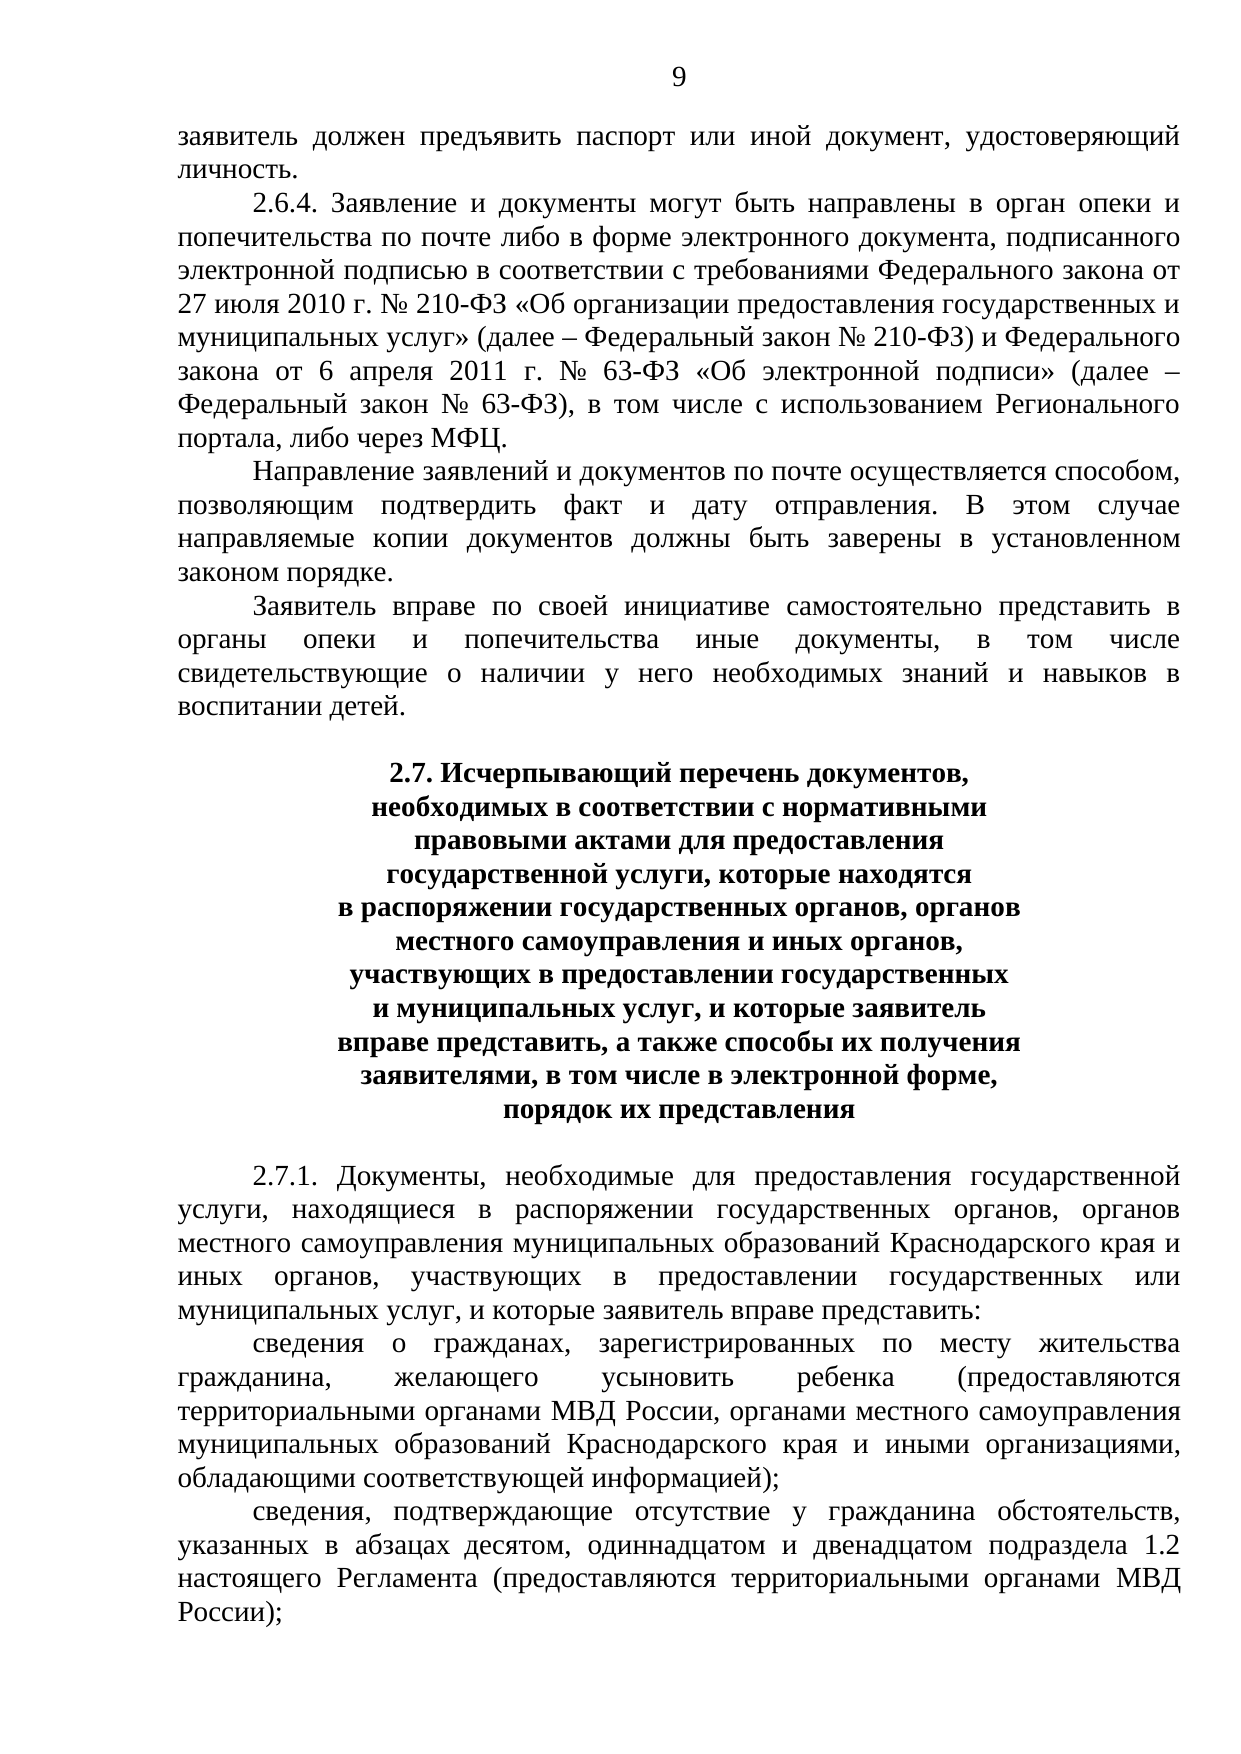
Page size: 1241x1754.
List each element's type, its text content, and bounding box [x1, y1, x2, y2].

text сведения, подтверждающие отсутствие у гражданина обстоятельств, указанных в абзацах десятом, одиннадцатом и двенадцатом подраздела 1.2 настоящего Регламента (предоставляются территориальными органами МВД России); [177, 1493, 1181, 1627]
text Заявитель вправе по своей инициативе самостоятельно представить в органы опеки и попечительства иные документы, в том числе свидетельствующие о наличии у него необходимых знаний и навыков в воспитании детей. [177, 588, 1181, 722]
text порядок их представления [177, 1091, 1181, 1124]
text необходимых в соответствии с нормативными [177, 789, 1181, 822]
text государственной услуги, которые находятся [177, 856, 1181, 889]
text Направление заявлений и документов по почте осуществляется способом, позволяющим подтвердить факт и дату отправления. В этом случае направляемые копии документов должны быть заверены в установленном законом порядке. [177, 453, 1181, 588]
text вправе представить, а также способы их получения [177, 1024, 1181, 1057]
text 2.6.4. Заявление и документы могут быть направлены в орган опеки и попечительства по почте либо в форме электронного документа, подписанного электронной подписью в соответствии с требованиями Федерального закона от 27 июля 2010 г. № 210-ФЗ «Об организации предоставления государственных и муниципальных услуг» (далее – Федеральный закон № 210-ФЗ) и Федерального закона от 6 апреля 2011 г. № 63-ФЗ «Об электронной подписи» (далее – Федеральный закон № 63-ФЗ), в том числе с использованием Регионального портала, либо через МФЦ. [177, 185, 1181, 453]
text местного самоуправления и иных органов, [177, 923, 1181, 957]
text правовыми актами для предоставления [177, 822, 1181, 856]
text 2.7.1. Документы, необходимые для предоставления государственной услуги, находящиеся в распоряжении государственных органов, органов местного самоуправления муниципальных образований Краснодарского края и иных органов, участвующих в предоставлении государственных или муниципальных услуг, и которые заявитель вправе представить: [177, 1158, 1181, 1326]
text в распоряжении государственных органов, органов [177, 889, 1181, 923]
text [177, 118, 1181, 185]
text 2.7. Исчерпывающий перечень документов, [177, 755, 1181, 789]
text и муниципальных услуг, и которые заявитель [177, 990, 1181, 1024]
text сведения о гражданах, зарегистрированных по месту жительства гражданина, желающего усыновить ребенка (предоставляются территориальными органами МВД России, органами местного самоуправления муниципальных образований Краснодарского края и иными организациями, обладающими соответствующей информацией); [177, 1326, 1181, 1493]
text участвующих в предоставлении государственных [177, 957, 1181, 990]
text заявителями, в том числе в электронной форме, [177, 1057, 1181, 1091]
